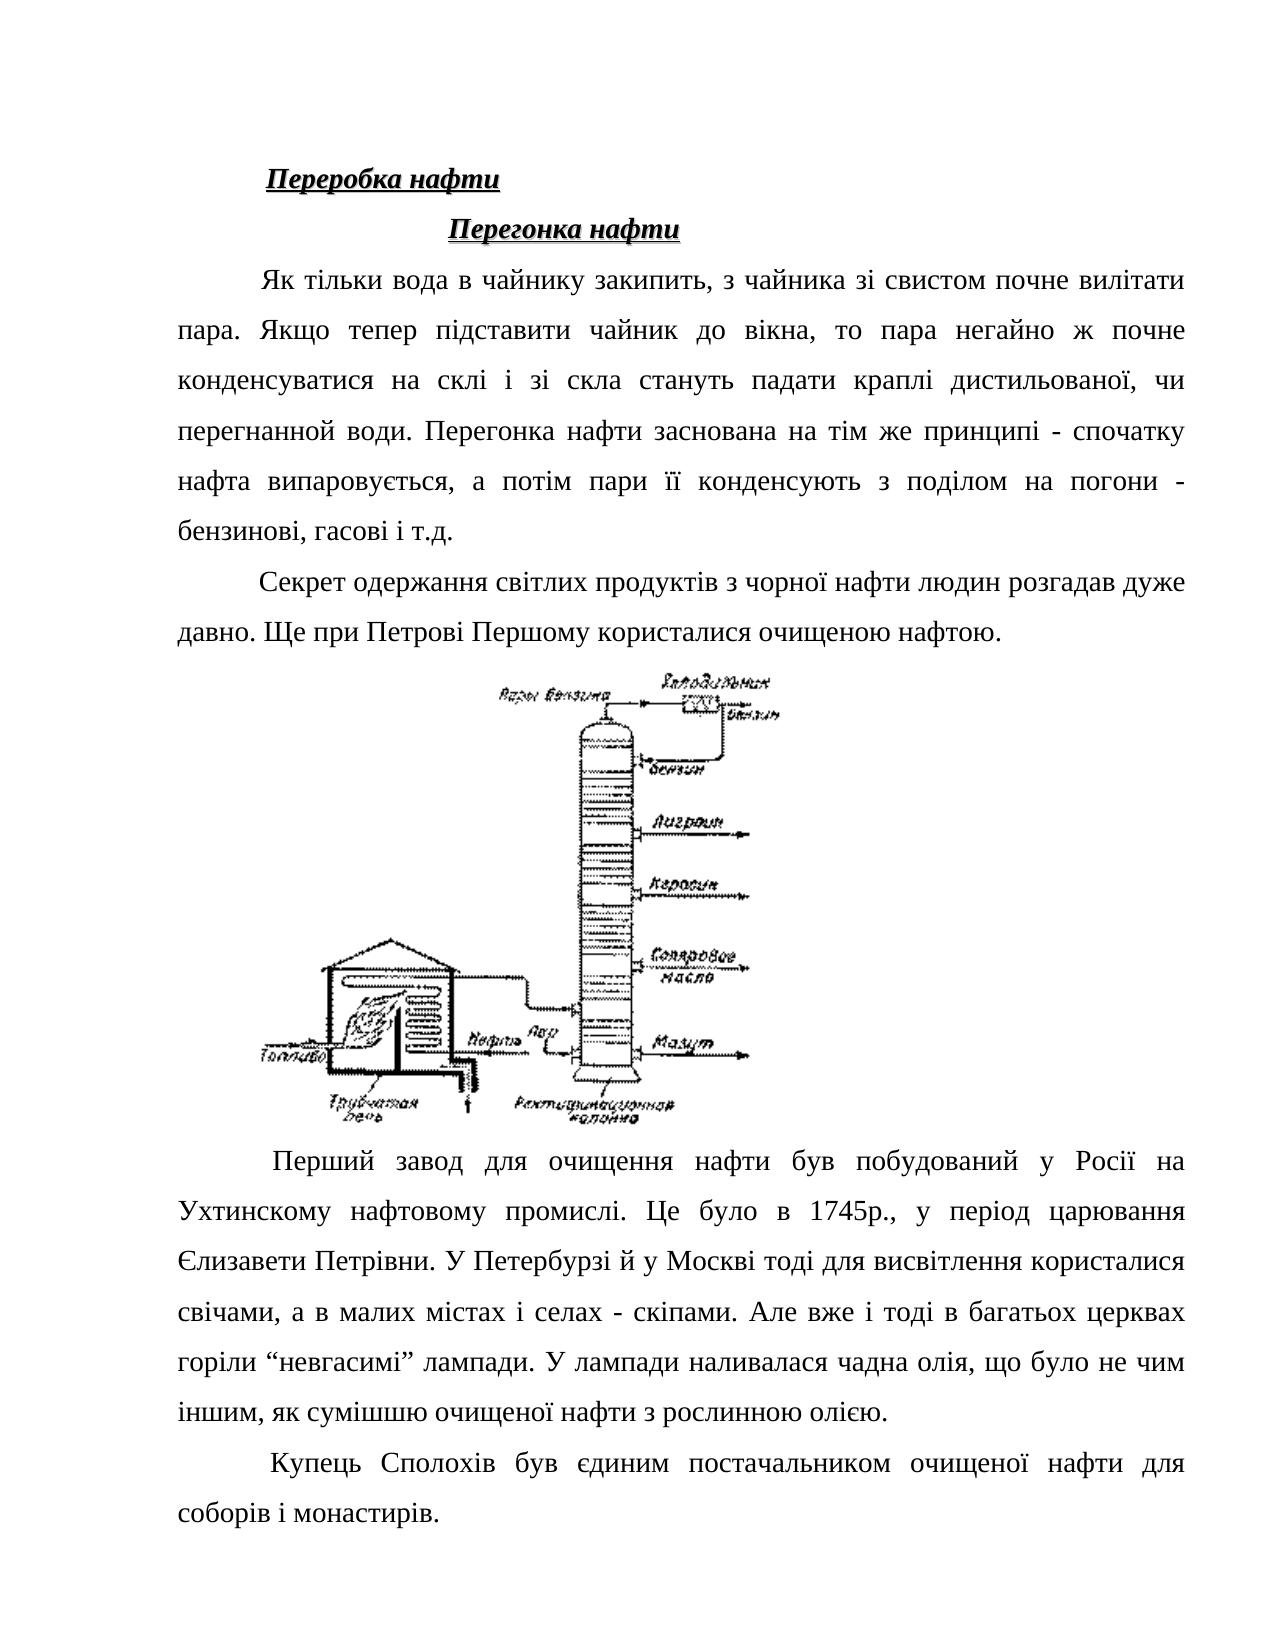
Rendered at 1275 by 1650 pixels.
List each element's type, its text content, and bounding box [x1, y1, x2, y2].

text Як тільки вода в чайнику закипить, з чайника зі свистом почне вилітати пара. Якщо тепер підставити чайник до вікна, то пара негайно ж почне конденсуватися на склі і зі скла стануть падати краплі дистильованої, чи перегнанной води. Перегонка нафти заснована на тім же принципі - спочатку нафта випаровується, а потім пари її конденсують з поділом на погони - бензинові, гасові і т.д. [177, 262, 1186, 547]
picture [251, 664, 792, 1129]
text Переробка нафти [177, 161, 1186, 195]
text Секрет одержання світлих продуктів з чорної нафти людин розгадав дуже давно. Ще при Петрові Першому користалися очищеною нафтою. [177, 564, 1186, 648]
text Купець Сполохів був єдиним постачальником очищеної нафти для соборів і монастирів. [177, 1445, 1186, 1529]
text Перший завод для очищення нафти був побудований у Росії на Ухтинскому нафтовому промислі. Це було в 1745р., у період царювання Єлизавети Петрівни. У Петербурзі й у Москві тоді для висвітлення користалися свічами, а в малих містах і селах - скіпами. Але вже і тоді в багатьох церквах горіли “невгасимі” лампади. У лампади наливалася чадна олія, що було не чим іншим, як сумішшю очищеної нафти з рослинною олією. [177, 1143, 1186, 1428]
text Перегонка нафти [177, 212, 1186, 245]
